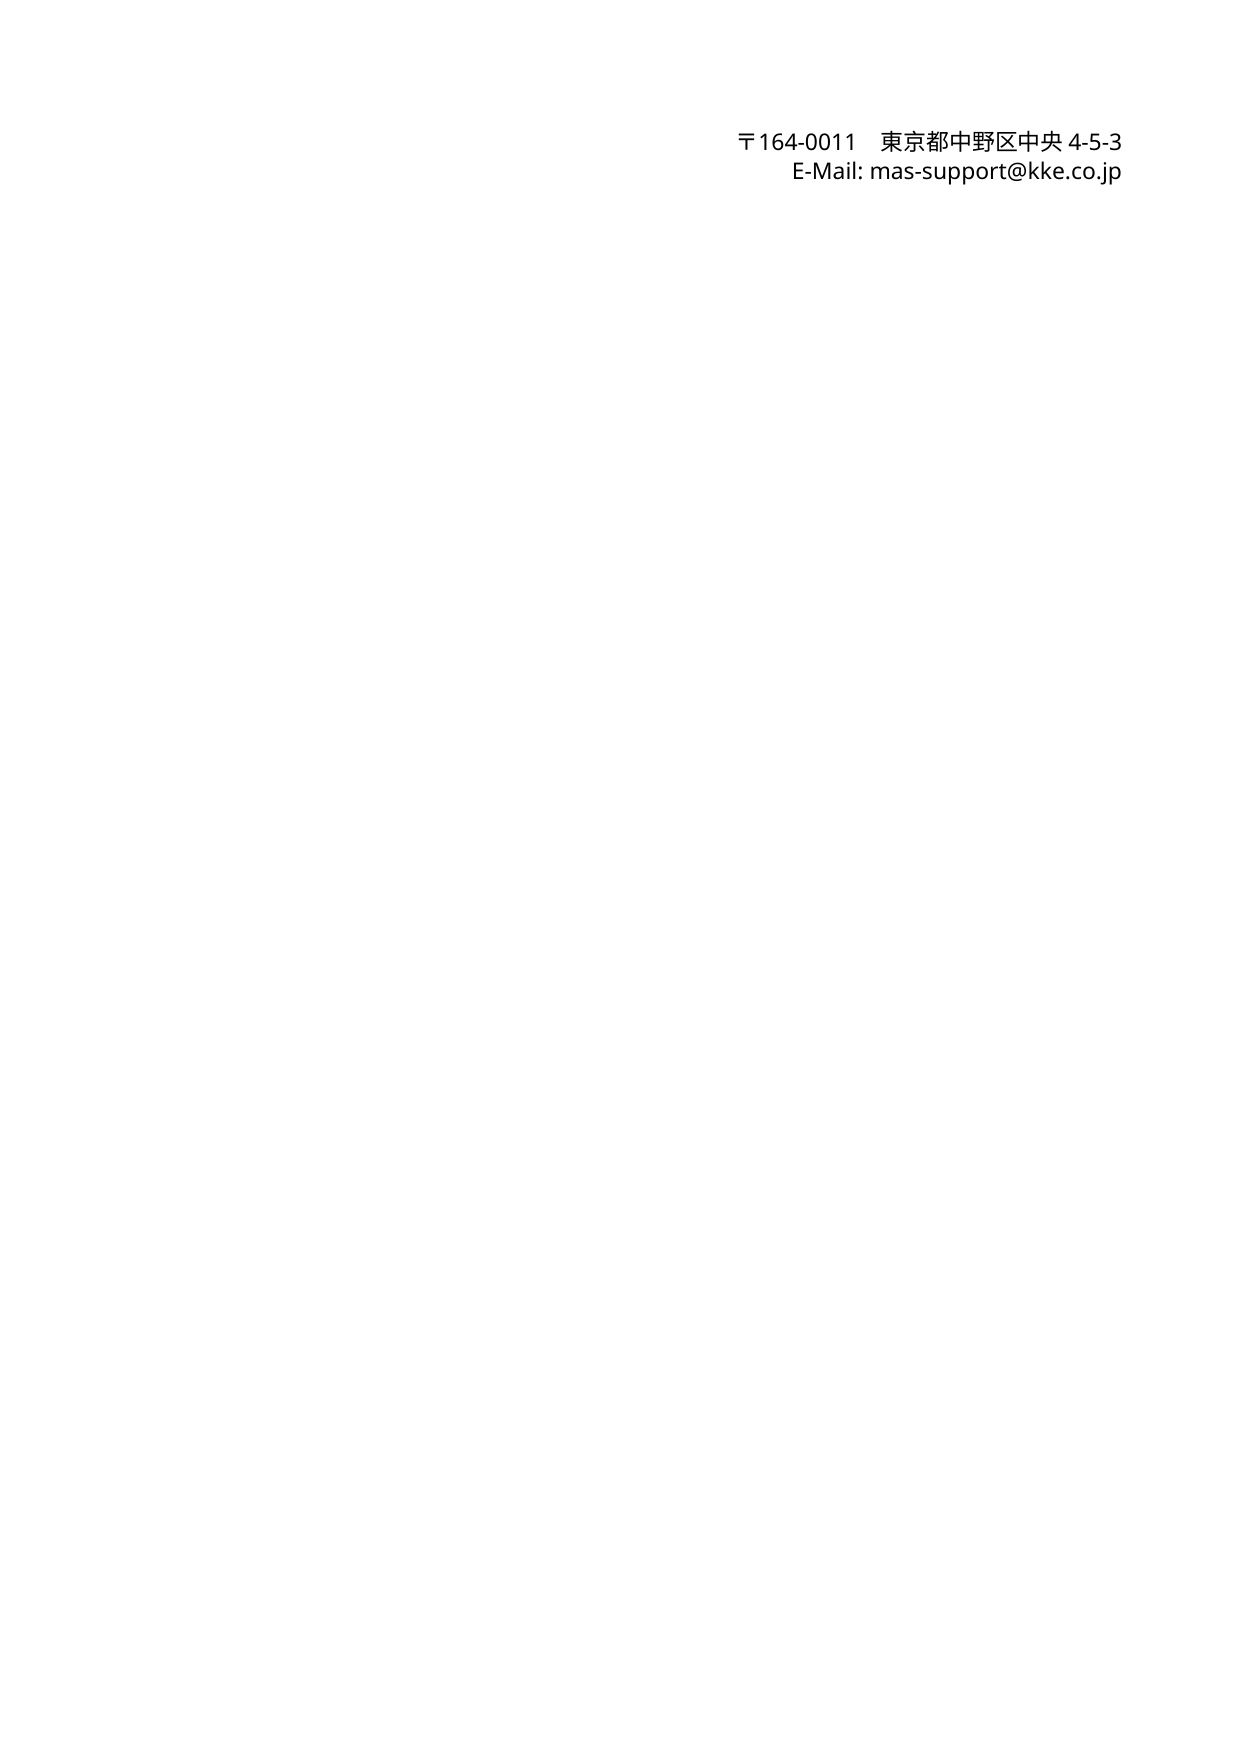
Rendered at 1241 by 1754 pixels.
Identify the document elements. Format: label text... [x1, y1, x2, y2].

text E-Mail: mas-support@kke.co.jp [118, 159, 1122, 184]
text 〒164-0011 東京都中野区中央4-5-3 [118, 131, 1122, 156]
